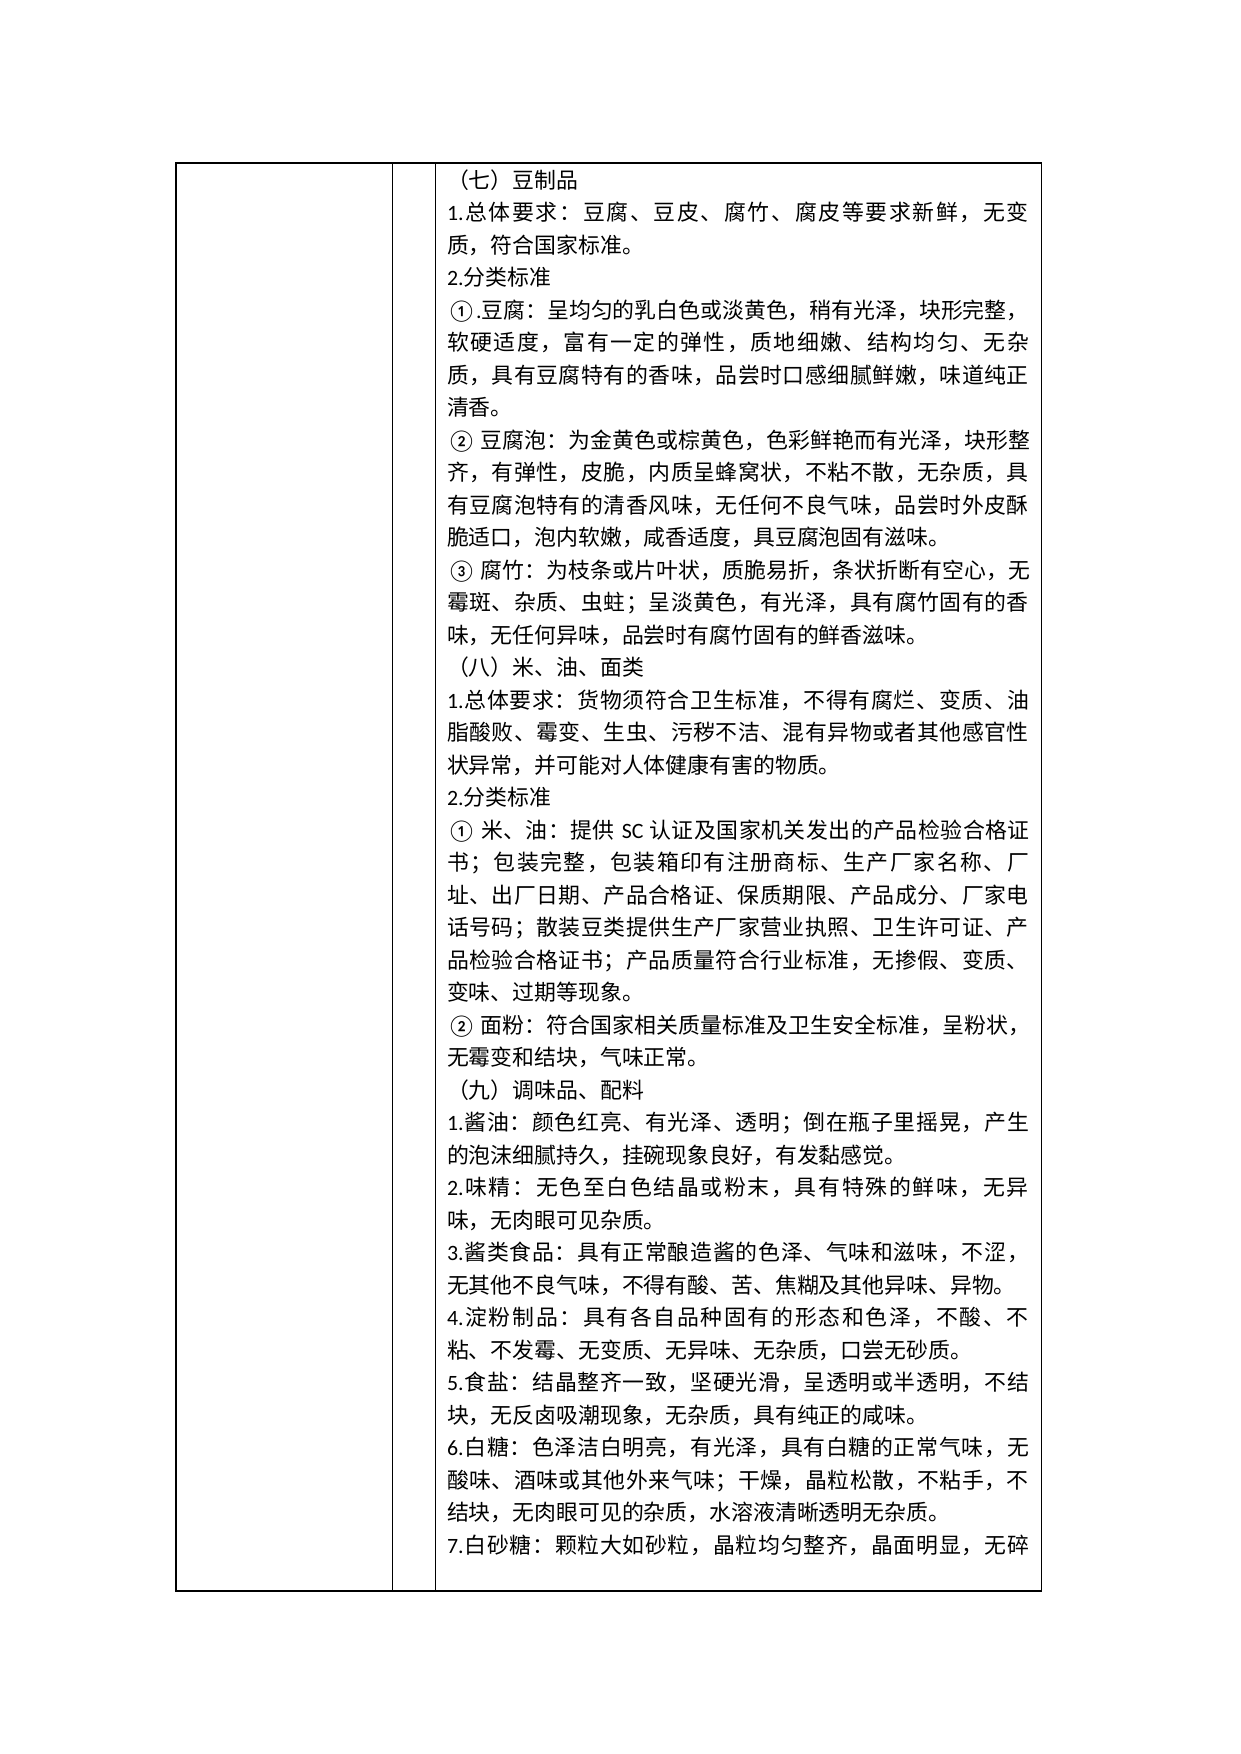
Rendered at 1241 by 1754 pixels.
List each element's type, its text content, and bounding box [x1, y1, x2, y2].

table_cell [177, 164, 392, 1590]
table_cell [436, 164, 1041, 1590]
table_cell 1 [393, 164, 435, 1590]
